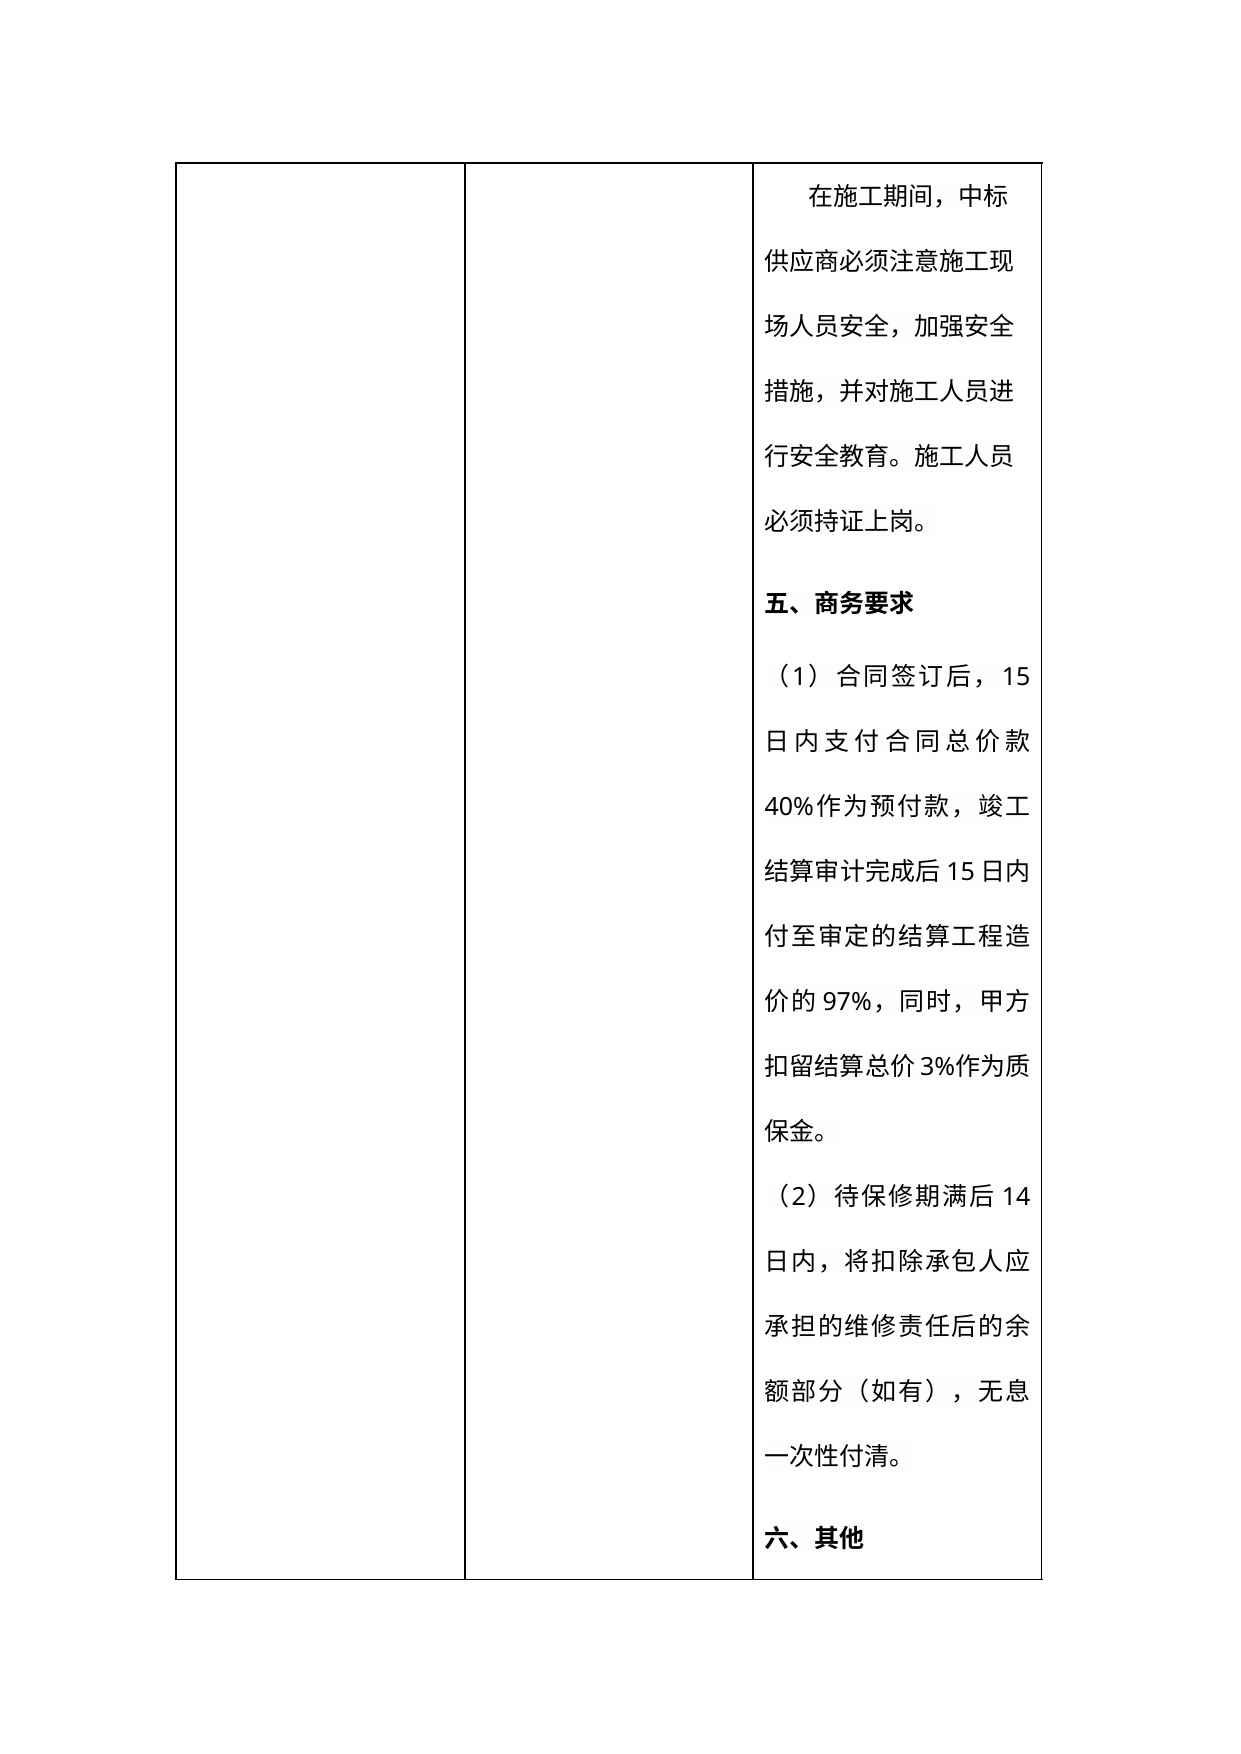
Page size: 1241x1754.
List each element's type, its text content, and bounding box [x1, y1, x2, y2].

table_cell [754, 164, 1041, 1578]
table_cell 1 [466, 164, 752, 1578]
table_cell [177, 164, 464, 1578]
